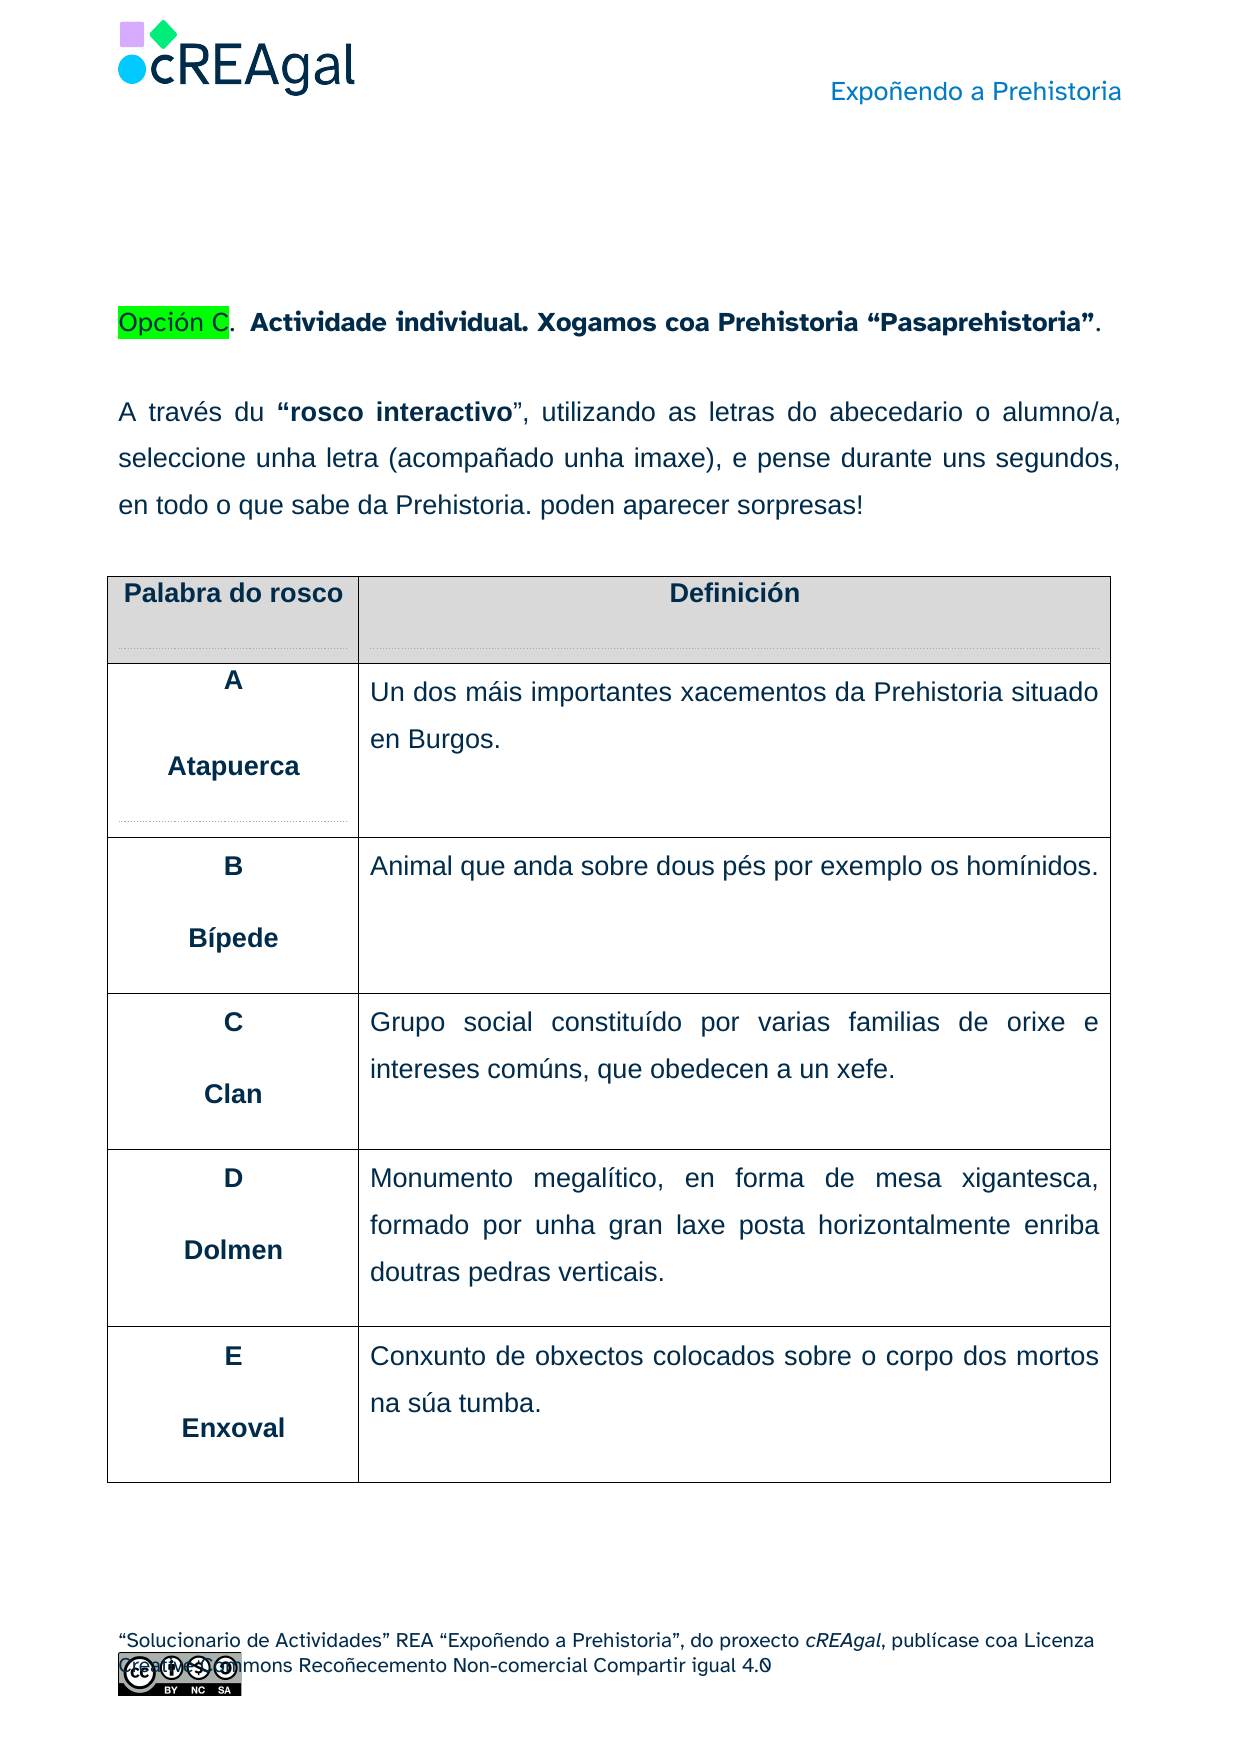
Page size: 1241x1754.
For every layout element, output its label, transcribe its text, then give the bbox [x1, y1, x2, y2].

table_cell E Enxoval [108, 1327, 358, 1482]
text Opción C. Actividade individual. Xogamos coa Prehistoria “Pasaprehistoria”. [118, 306, 1122, 379]
table_cell D Dolmen [108, 1150, 358, 1326]
table_cell B Bípede [108, 838, 358, 992]
picture [118, 20, 355, 96]
table_cell Animal que anda sobre dous pés por exemplo os homínidos. [359, 838, 1110, 992]
table_header Definición [359, 577, 1110, 663]
table_cell Monumento megalítico, en forma de mesa xigantesca, formado por unha gran laxe posta horizontalmente enriba doutras pedras verticais. [359, 1150, 1110, 1326]
table_cell C Clan [108, 994, 358, 1148]
table_cell A Atapuerca [108, 664, 358, 837]
text A través du “rosco interactivo”, utilizando as letras do abecedario o alumno/a, seleccione unha letra (acompañado unha imaxe), e pense durante uns segundos, en todo o que sabe da Prehistoria. poden aparecer sorpresas! [118, 396, 1122, 560]
table_cell Conxunto de obxectos colocados sobre o corpo dos mortos na súa tumba. [359, 1327, 1110, 1482]
table_header Palabra do rosco [108, 577, 358, 663]
table_cell Un dos máis importantes xacementos da Prehistoria situado en Burgos. [359, 664, 1110, 837]
picture [118, 1652, 242, 1696]
table_cell Grupo social constituído por varias familias de orixe e intereses comúns, que obedecen a un xefe. [359, 994, 1110, 1148]
